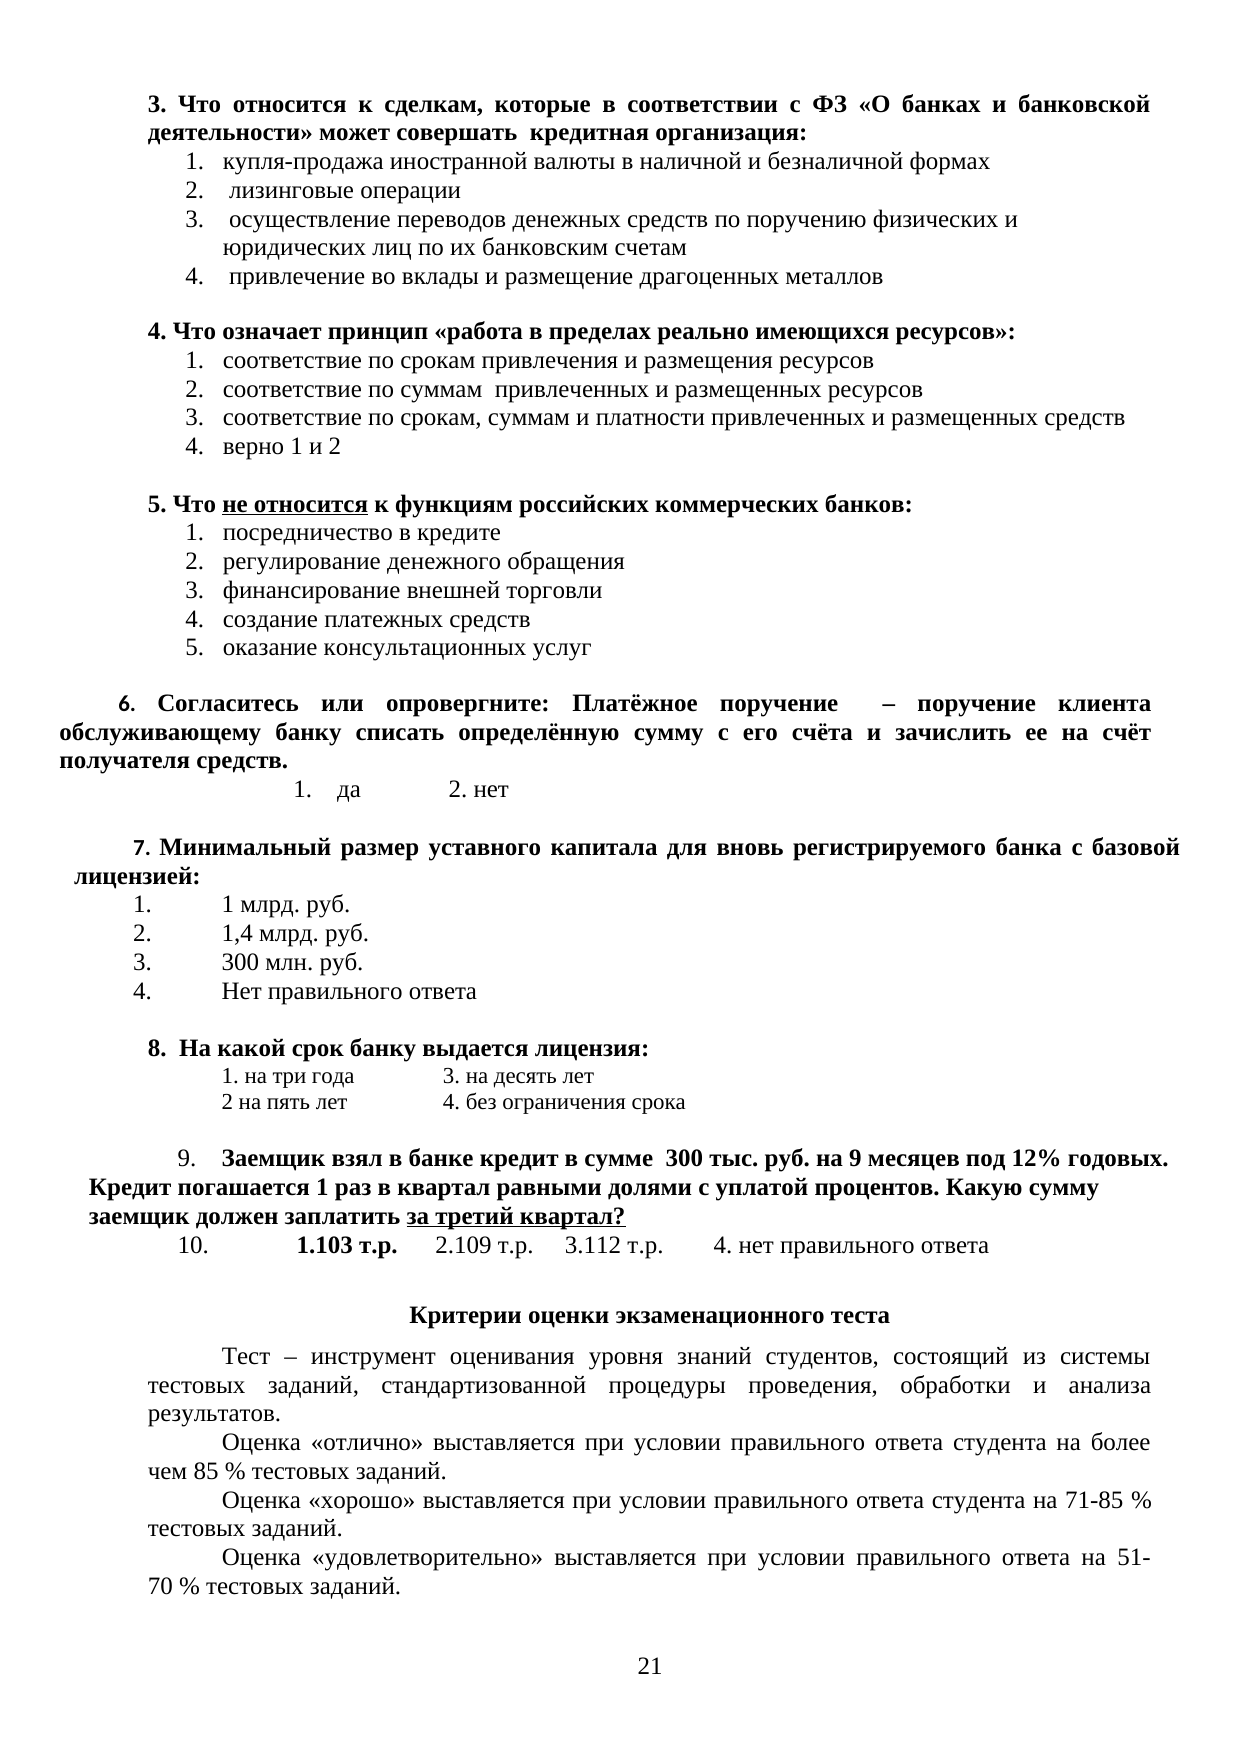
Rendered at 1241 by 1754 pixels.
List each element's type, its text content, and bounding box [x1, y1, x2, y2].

list посредничество в кредите [185, 517, 1152, 546]
list 1,4 млрд. руб. [74, 918, 1181, 947]
text Критерии оценки экзаменационного теста [148, 1300, 1152, 1328]
text Оценка «хорошо» выставляется при условии правильного ответа студента на 71-85 % тестовых заданий. [148, 1485, 1152, 1542]
text 2 на пять лет 4. без ограничения срока [148, 1088, 1152, 1115]
list соответствие по срокам, суммам и платности привлеченных и размещенных средств [185, 402, 1152, 431]
text Тест – инструмент оценивания уровня знаний студентов, состоящий из системы тестовых заданий, стандартизованной процедуры проведения, обработки и анализа результатов. [148, 1341, 1152, 1427]
list 1 млрд. руб. [74, 889, 1181, 918]
list создание платежных средств [185, 604, 1152, 632]
text 5. Что не относится к функциям российских коммерческих банков: [148, 489, 1152, 517]
list привлечение во вклады и размещение драгоценных металлов [185, 261, 1152, 290]
text Оценка «удовлетворительно» выставляется при условии правильного ответа на 51-70 % тестовых заданий. [148, 1542, 1152, 1600]
list лизинговые операции [185, 175, 1152, 204]
list оказание консультационных услуг [185, 632, 1152, 661]
list 1.103 т.р. 2.109 т.р. 3.112 т.р. 4. нет правильного ответа [89, 1230, 1181, 1258]
text 3. Что относится к сделкам, которые в соответствии с ФЗ «О банках и банковской деятельности» может совершать кредитная организация: [148, 89, 1152, 146]
text 1. на три года 3. на десять лет [148, 1062, 1152, 1088]
text Оценка «отлично» выставляется при условии правильного ответа студента на более чем 85 % тестовых заданий. [148, 1427, 1152, 1485]
list осуществление переводов денежных средств по поручению физических и юридических лиц по их банковским счетам [185, 204, 1152, 261]
text 1. да 2. нет [59, 774, 1152, 803]
list купля-продажа иностранной валюты в наличной и безналичной формах [185, 146, 1152, 175]
list финансирование внешней торговли [185, 575, 1152, 604]
list регулирование денежного обращения [185, 546, 1152, 575]
text 6. Согласитесь или опровергните: Платёжное поручение – поручение клиента обслуживающему банку списать определённую сумму с его счёта и зачислить ее на счёт получателя средств. [59, 688, 1152, 774]
list Нет правильного ответа [74, 976, 1181, 1004]
list верно 1 и 2 [185, 431, 1152, 460]
list Заемщик взял в банке кредит в сумме 300 тыс. руб. на 9 месяцев под 12% годовых. Кредит погашается 1 раз в квартал равными долями с уплатой процентов. Какую сумму заемщик должен заплатить за третий квартал? [89, 1143, 1181, 1230]
list соответствие по срокам привлечения и размещения ресурсов [185, 345, 1152, 374]
text 4. Что означает принцип «работа в пределах реально имеющихся ресурсов»: [148, 316, 1152, 345]
list соответствие по суммам привлеченных и размещенных ресурсов [185, 374, 1152, 402]
text 8. На какой срок банку выдается лицензия: [148, 1033, 1152, 1062]
list 300 млн. руб. [74, 947, 1181, 976]
text 7. Минимальный размер уставного капитала для вновь регистрируемого банка с базовой лицензией: [74, 832, 1181, 889]
